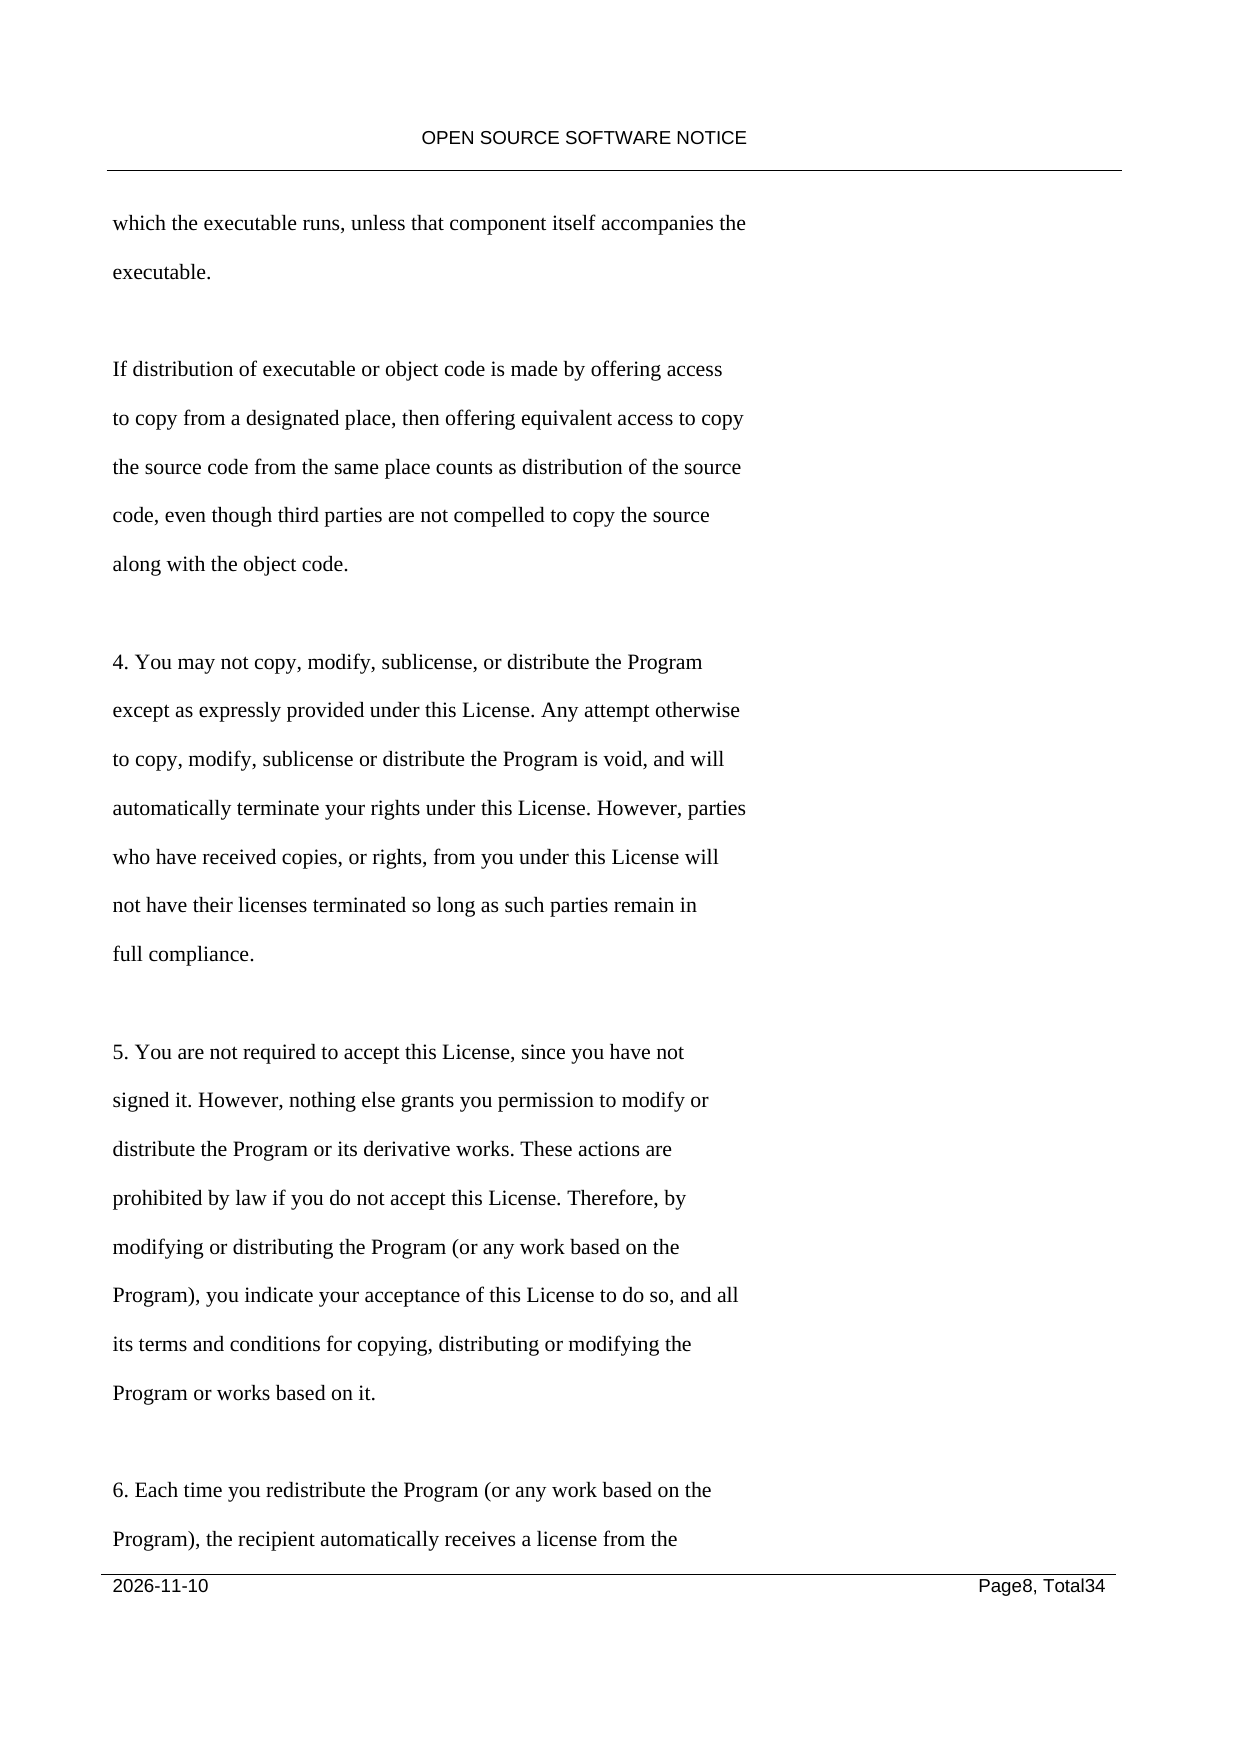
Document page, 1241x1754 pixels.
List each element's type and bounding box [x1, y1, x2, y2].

text [112, 206, 1128, 1555]
